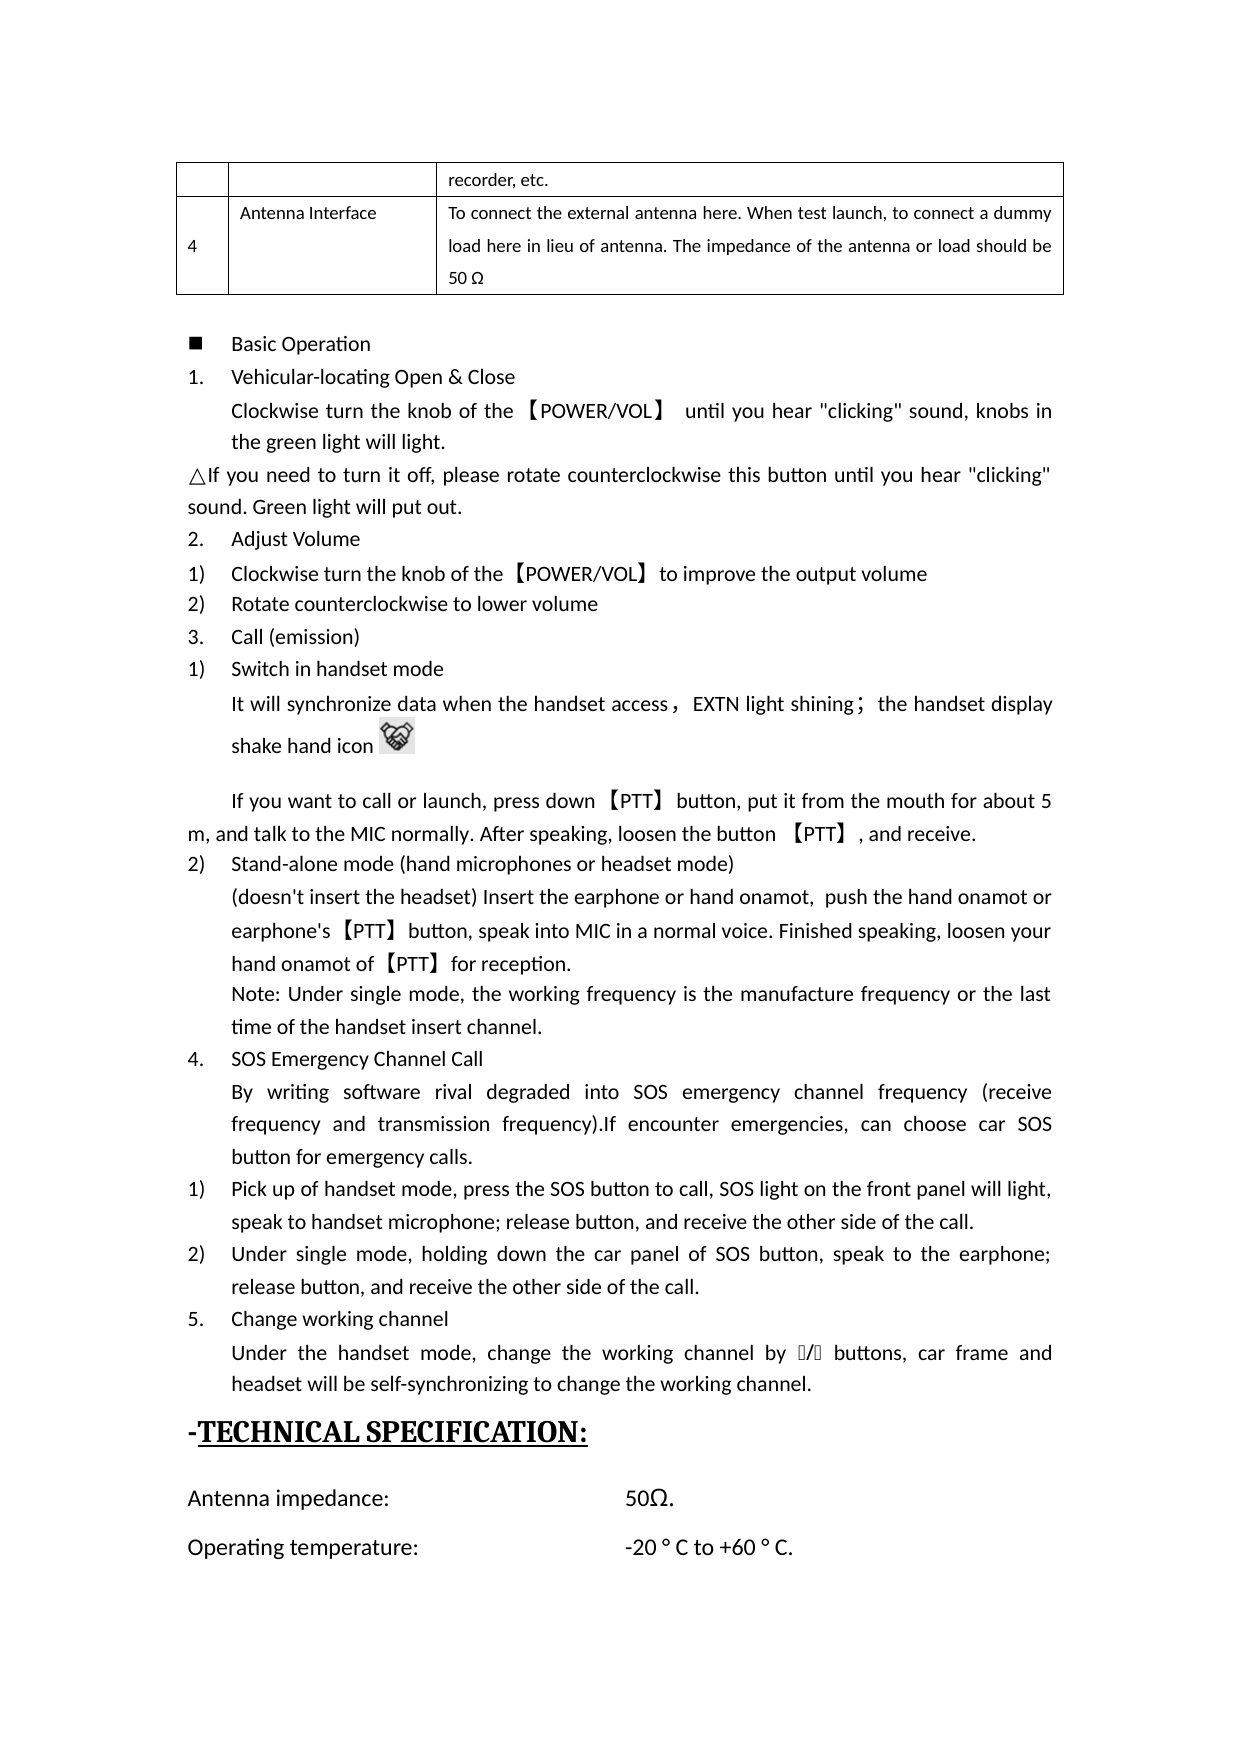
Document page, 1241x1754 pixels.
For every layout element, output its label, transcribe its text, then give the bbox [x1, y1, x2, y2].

list It will synchronize data when the handset access，EXTN light shining；the handset display shake hand icon [231, 685, 1053, 783]
table_cell 4 [177, 197, 228, 294]
list Under single mode, holding down the car panel of SOS button, speak to the earphone; release button, and receive the other side of the call. [187, 1238, 1053, 1303]
list SOS Emergency Channel Call [187, 1043, 1053, 1075]
list By writing software rival degraded into SOS emergency channel frequency (receive frequency and transmission frequency).If encounter emergencies, can choose car SOS button for emergency calls. [231, 1075, 1053, 1173]
text If you want to call or launch, press down【PTT】button, put it from the mouth for about 5 m, and talk to the MIC normally. After speaking, loosen the button 【PTT】, and receive. [187, 783, 1053, 848]
list (doesn't insert the headset) Insert the earphone or hand onamot, push the hand onamot or earphone's【PTT】button, speak into MIC in a normal voice. Finished speaking, loosen your hand onamot of【PTT】for reception. [231, 880, 1053, 978]
list Call (emission) [187, 620, 1053, 653]
picture [378, 717, 415, 754]
list Clockwise turn the knob of the【POWER/VOL】to improve the output volume [187, 555, 1053, 588]
text Operating temperature: -20 ° C to +60 ° C. [187, 1530, 1053, 1563]
list Vehicular-locating Open & Close [187, 360, 1053, 393]
list Basic Operation [187, 328, 1053, 360]
list Adjust Volume [187, 523, 1053, 555]
list Switch in handset mode [187, 653, 1053, 685]
list Clockwise turn the knob of the【POWER/VOL】 until you hear "clicking" sound, knobs in the green light will light. [231, 393, 1053, 458]
list Note: Under single mode, the working frequency is the manufacture frequency or the last time of the handset insert channel. [231, 978, 1053, 1043]
text △If you need to turn it off, please rotate counterclockwise this button until you hear "clicking" sound. Green light will put out. [187, 458, 1053, 523]
list Under the handset mode, change the working channel by / buttons, car frame and headset will be self-synchronizing to change the working channel. [231, 1335, 1053, 1400]
table_cell 3 [177, 163, 228, 196]
list Change working channel [187, 1303, 1053, 1335]
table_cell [229, 163, 436, 196]
table_cell To connect the external antenna here. When test launch, to connect a dummy load here in lieu of antenna. The impedance of the antenna or load should be 50 Ω [437, 197, 1063, 294]
list Stand-alone mode (hand microphones or headset mode) [187, 848, 1053, 880]
text Antenna impedance: 50Ω. [187, 1465, 1053, 1530]
text -TECHNICAL SPECIFICATION: [187, 1400, 1053, 1465]
table_cell Antenna Interface [229, 197, 436, 294]
list Pick up of handset mode, press the SOS button to call, SOS light on the front panel will light, speak to handset microphone; release button, and receive the other side of the call. [187, 1173, 1053, 1238]
list Rotate counterclockwise to lower volume [187, 588, 1053, 620]
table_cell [437, 163, 1063, 196]
